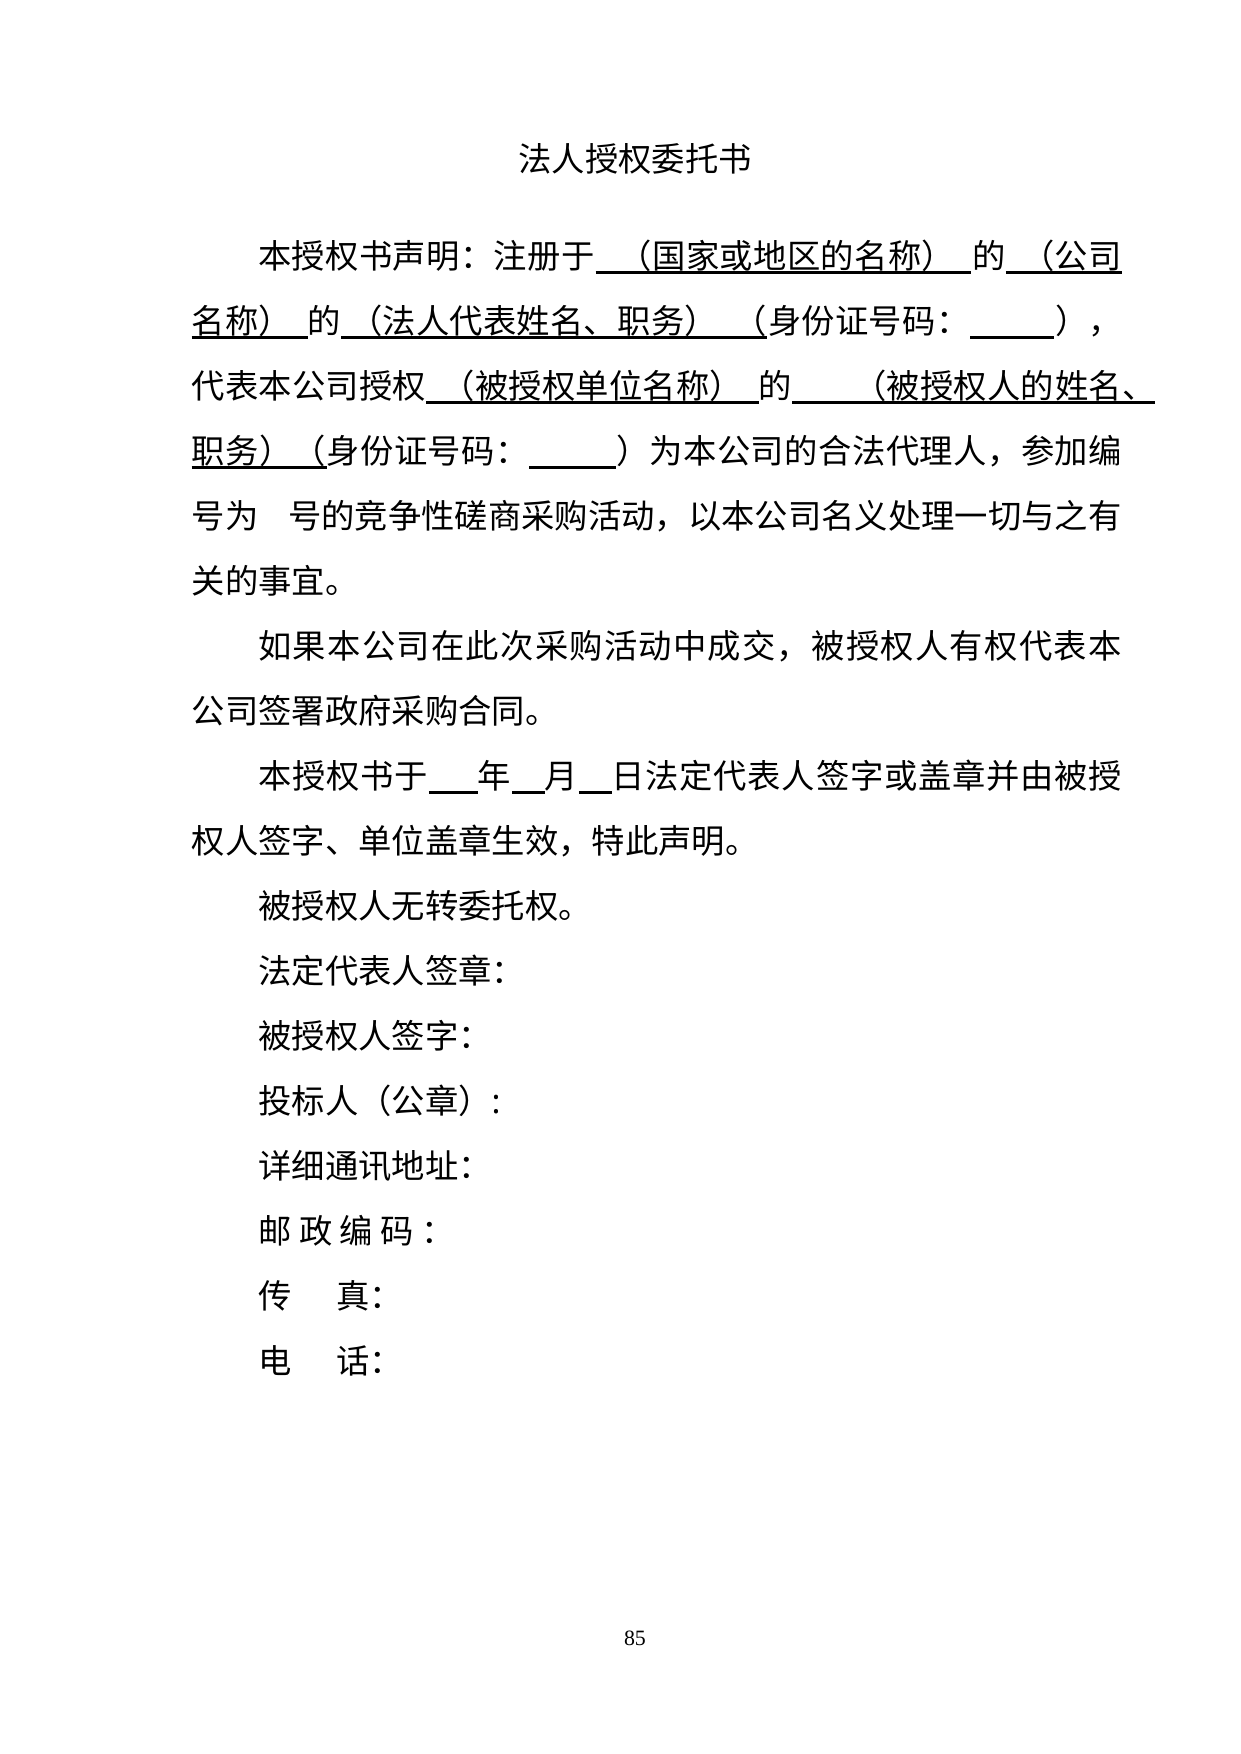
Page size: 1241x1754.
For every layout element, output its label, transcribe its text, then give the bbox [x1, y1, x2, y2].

text 邮 政 编 码 ： [191, 1197, 1122, 1262]
text 投标人（公章）: [191, 1067, 1122, 1132]
text 被授权人无转委托权。 [191, 872, 1122, 937]
text 被授权人签字： [191, 1002, 1122, 1067]
text 电 话： [191, 1327, 1122, 1392]
text 法人授权委托书 [148, 124, 1122, 189]
text 法定代表人签章： [191, 937, 1122, 1002]
text 本授权书声明：注册于 （国家或地区的名称） 的 （公司名称） 的 （法人代表姓名、职务） （身份证号码： ），代表本公司授权 （被授权单位名称） 的 （被授权人的姓名、职务）（身份证号码： ）为本公司的合法代理人，参加编号为 号的竞争性磋商采购活动，以本公司名义处理一切与之有关的事宜。 [191, 222, 1122, 612]
text 如果本公司在此次采购活动中成交，被授权人有权代表本公司签署政府采购合同。 [191, 612, 1122, 742]
text 本授权书于 年 月 日法定代表人签字或盖章并由被授权人签字、单位盖章生效，特此声明。 [191, 742, 1122, 872]
text 详细通讯地址： [191, 1132, 1122, 1197]
text 传 真： [191, 1262, 1122, 1327]
